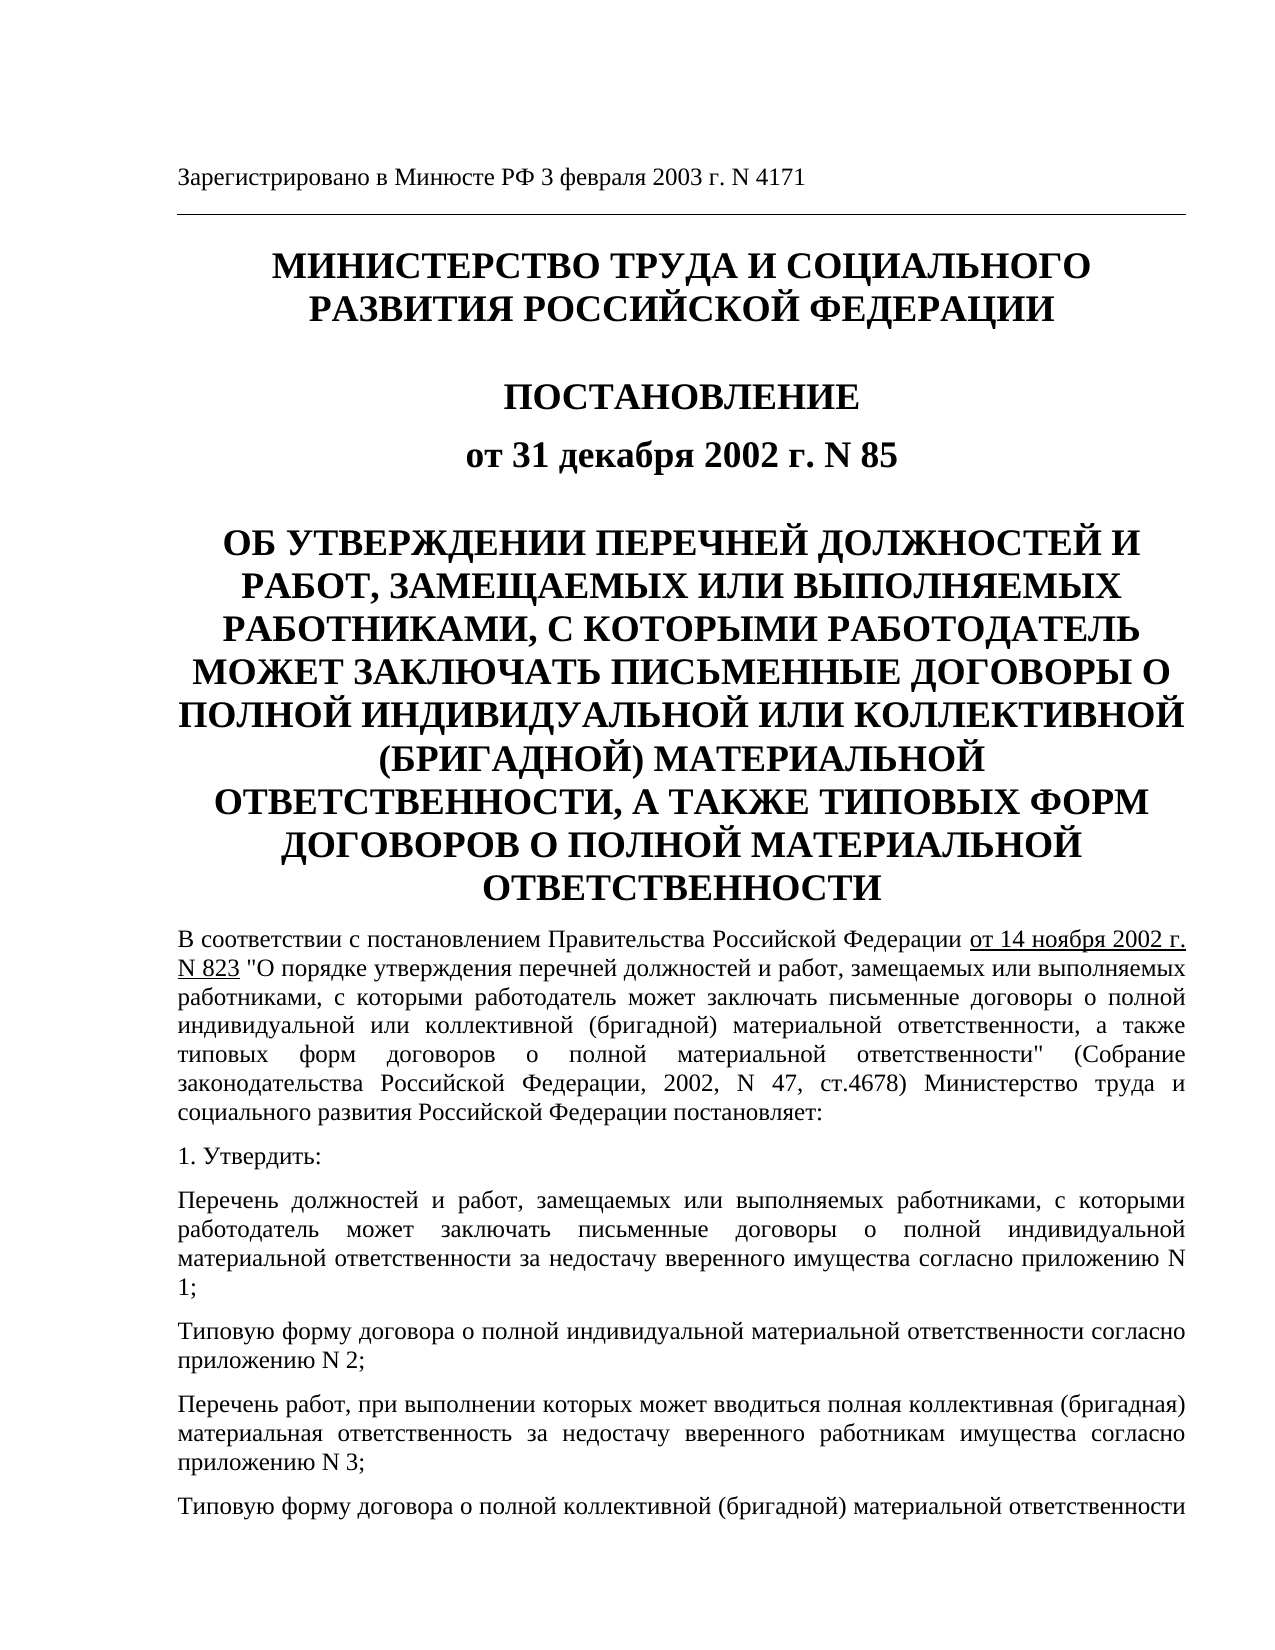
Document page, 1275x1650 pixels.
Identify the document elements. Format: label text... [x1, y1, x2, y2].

text В соответствии с постановлением Правительства Российской Федерации от 14 ноября 2002 г. N 823 "О порядке утверждения перечней должностей и работ, замещаемых или выполняемых работниками, с которыми работодатель может заключать письменные договоры о полной индивидуальной или коллективной (бригадной) материальной ответственности, а также типовых форм договоров о полной материальной ответственности" (Собрание законодательства Российской Федерации, 2002, N 47, ст.4678) Министерство труда и социального развития Российской Федерации постановляет: [177, 924, 1186, 1125]
text Зарегистрировано в Минюсте РФ 3 февраля 2003 г. N 4171 [177, 162, 1186, 191]
text 1. Утвердить: [177, 1141, 1186, 1170]
text МИНИСТЕРСТВО ТРУДА И СОЦИАЛЬНОГО РАЗВИТИЯ РОССИЙСКОЙ ФЕДЕРАЦИИ [177, 243, 1186, 330]
text Перечень должностей и работ, замещаемых или выполняемых работниками, с которыми работодатель может заключать письменные договоры о полной индивидуальной материальной ответственности за недостачу вверенного имущества согласно приложению N 1; [177, 1185, 1186, 1300]
text ПОСТАНОВЛЕНИЕ [177, 374, 1186, 417]
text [177, 1491, 1186, 1520]
text ОБ УТВЕРЖДЕНИИ ПЕРЕЧНЕЙ ДОЛЖНОСТЕЙ И РАБОТ, ЗАМЕЩАЕМЫХ ИЛИ ВЫПОЛНЯЕМЫХ РАБОТНИКАМИ, С КОТОРЫМИ РАБОТОДАТЕЛЬ МОЖЕТ ЗАКЛЮЧАТЬ ПИСЬМЕННЫЕ ДОГОВОРЫ О ПОЛНОЙ ИНДИВИДУАЛЬНОЙ ИЛИ КОЛЛЕКТИВНОЙ (БРИГАДНОЙ) МАТЕРИАЛЬНОЙ ОТВЕТСТВЕННОСТИ, А ТАКЖЕ ТИПОВЫХ ФОРМ ДОГОВОРОВ О ПОЛНОЙ МАТЕРИАЛЬНОЙ ОТВЕТСТВЕННОСТИ [177, 520, 1186, 908]
text Перечень работ, при выполнении которых может вводиться полная коллективная (бригадная) материальная ответственность за недостачу вверенного работникам имущества согласно приложению N 3; [177, 1389, 1186, 1475]
text от 31 декабря 2002 г. N 85 [177, 433, 1186, 476]
text Типовую форму договора о полной индивидуальной материальной ответственности согласно приложению N 2; [177, 1316, 1186, 1373]
